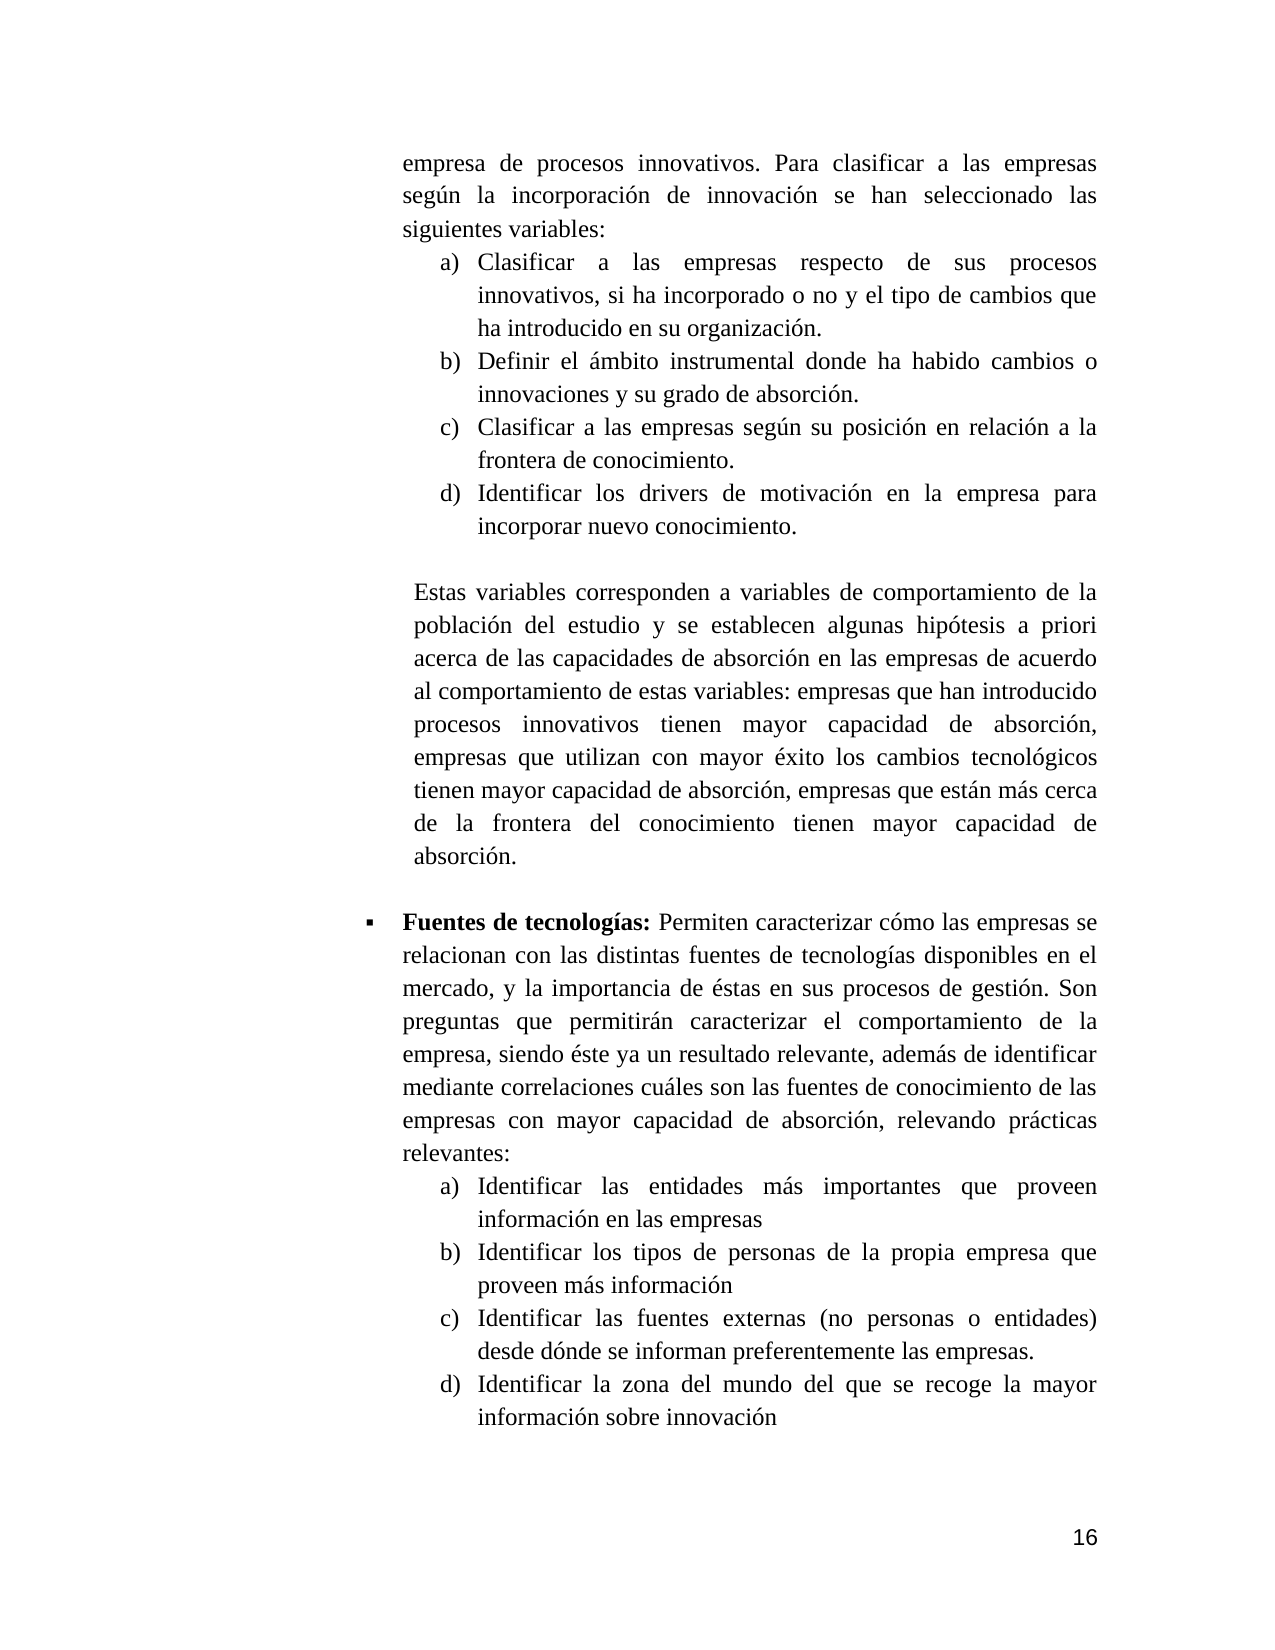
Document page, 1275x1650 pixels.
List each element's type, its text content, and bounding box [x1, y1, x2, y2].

list Clasificar a las empresas según su posición en relación a la frontera de conocimiento. [440, 412, 1098, 473]
list Fuentes de tecnologías: Permiten caracterizar cómo las empresas se relacionan con las distintas fuentes de tecnologías disponibles en el mercado, y la importancia de éstas en sus procesos de gestión. Son preguntas que permitirán caracterizar el comportamiento de la empresa, siendo éste ya un resultado relevante, además de identificar mediante correlaciones cuáles son las fuentes de conocimiento de las empresas con mayor capacidad de absorción, relevando prácticas relevantes: [365, 907, 1098, 1167]
list Identificar las entidades más importantes que proveen información en las empresas [440, 1171, 1098, 1233]
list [365, 148, 1098, 242]
list Clasificar a las empresas respecto de sus procesos innovativos, si ha incorporado o no y el tipo de cambios que ha introducido en su organización. [440, 247, 1098, 341]
text Estas variables corresponden a variables de comportamiento de la población del estudio y se establecen algunas hipótesis a priori acerca de las capacidades de absorción en las empresas de acuerdo al comportamiento de estas variables: empresas que han introducido procesos innovativos tienen mayor capacidad de absorción, empresas que utilizan con mayor éxito los cambios tecnológicos tienen mayor capacidad de absorción, empresas que están más cerca de la frontera del conocimiento tienen mayor capacidad de absorción. [413, 577, 1098, 870]
list Identificar las fuentes externas (no personas o entidades) desde dónde se informan preferentemente las empresas. [440, 1303, 1098, 1365]
list Identificar los drivers de motivación en la empresa para incorporar nuevo conocimiento. [440, 478, 1098, 539]
list Identificar los tipos de personas de la propia empresa que proveen más información [440, 1237, 1098, 1299]
list Definir el ámbito instrumental donde ha habido cambios o innovaciones y su grado de absorción. [440, 346, 1098, 407]
list Identificar la zona del mundo del que se recoge la mayor información sobre innovación [440, 1369, 1098, 1431]
